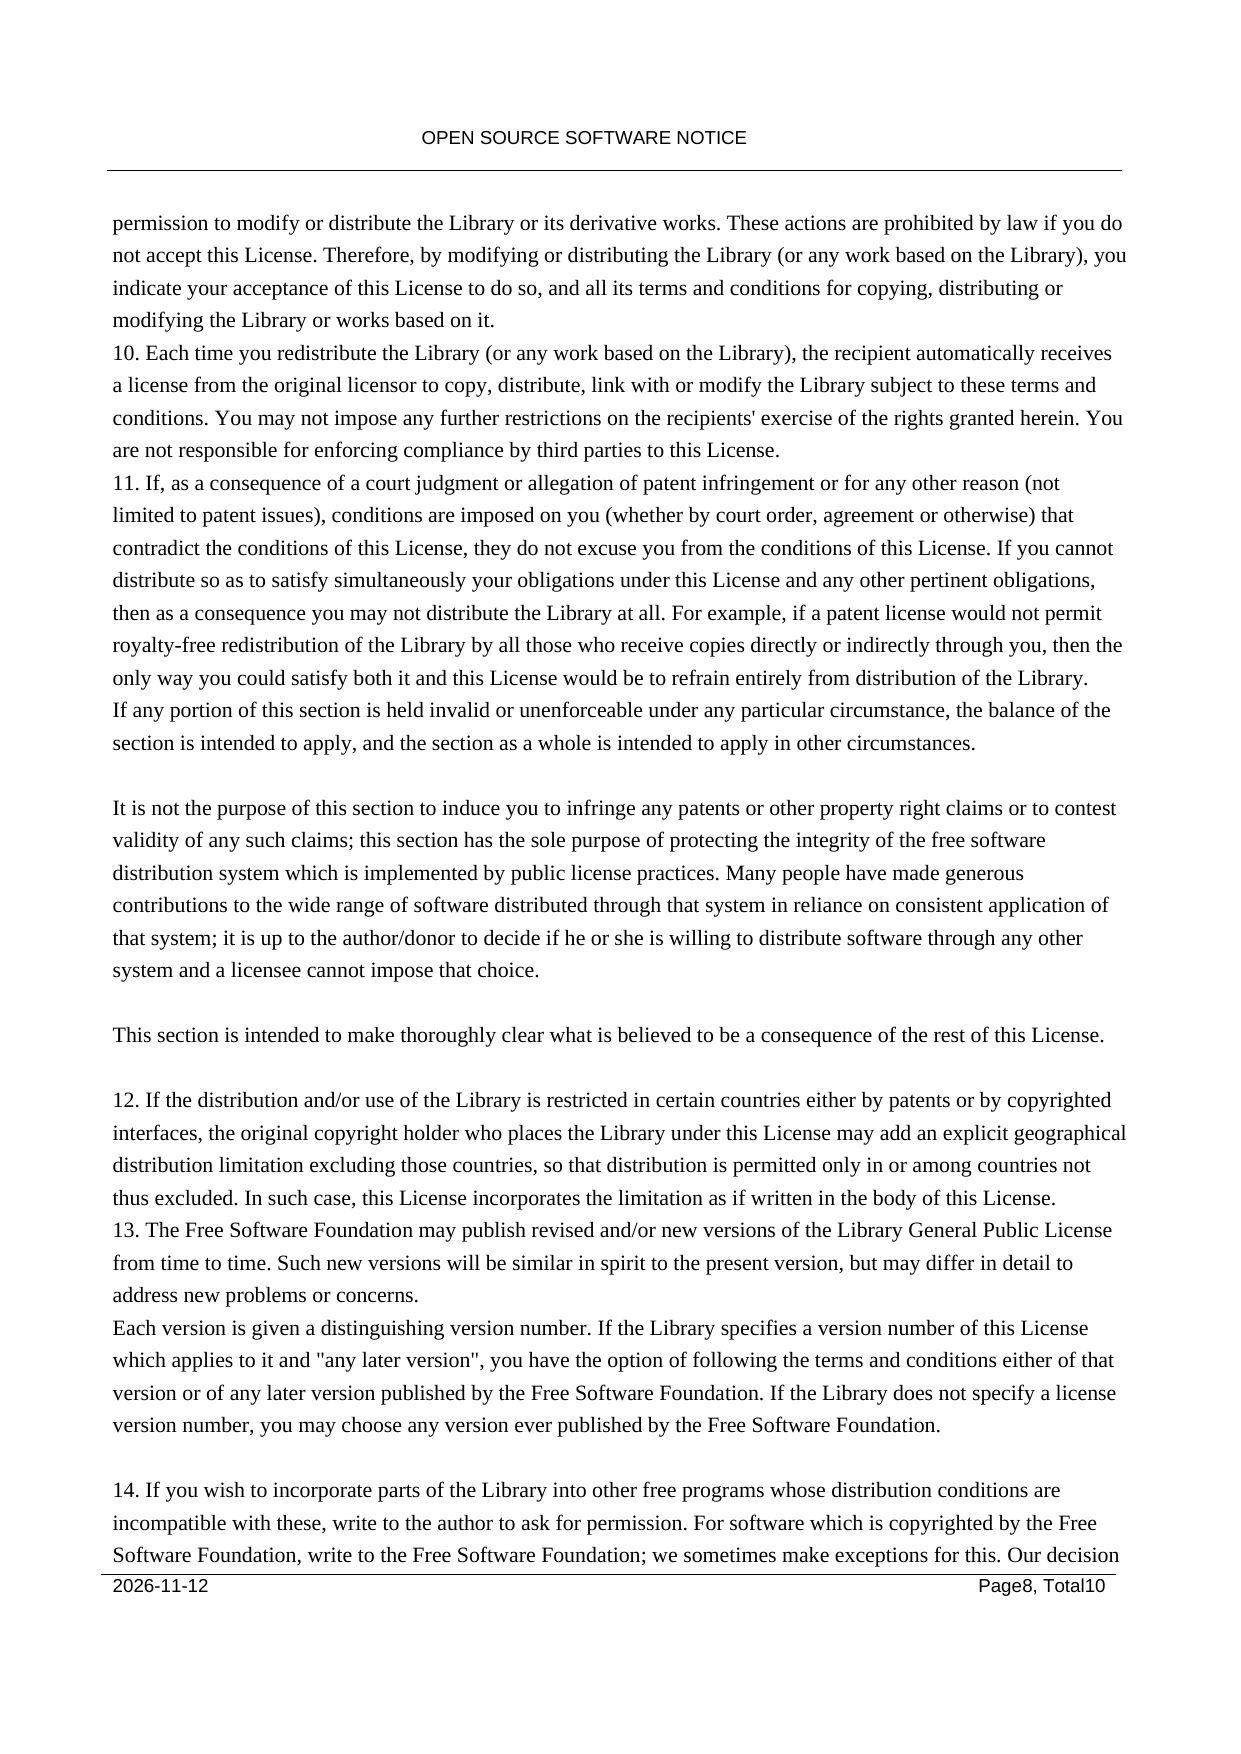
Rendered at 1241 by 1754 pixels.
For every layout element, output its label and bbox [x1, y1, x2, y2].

text [112, 206, 1128, 1571]
